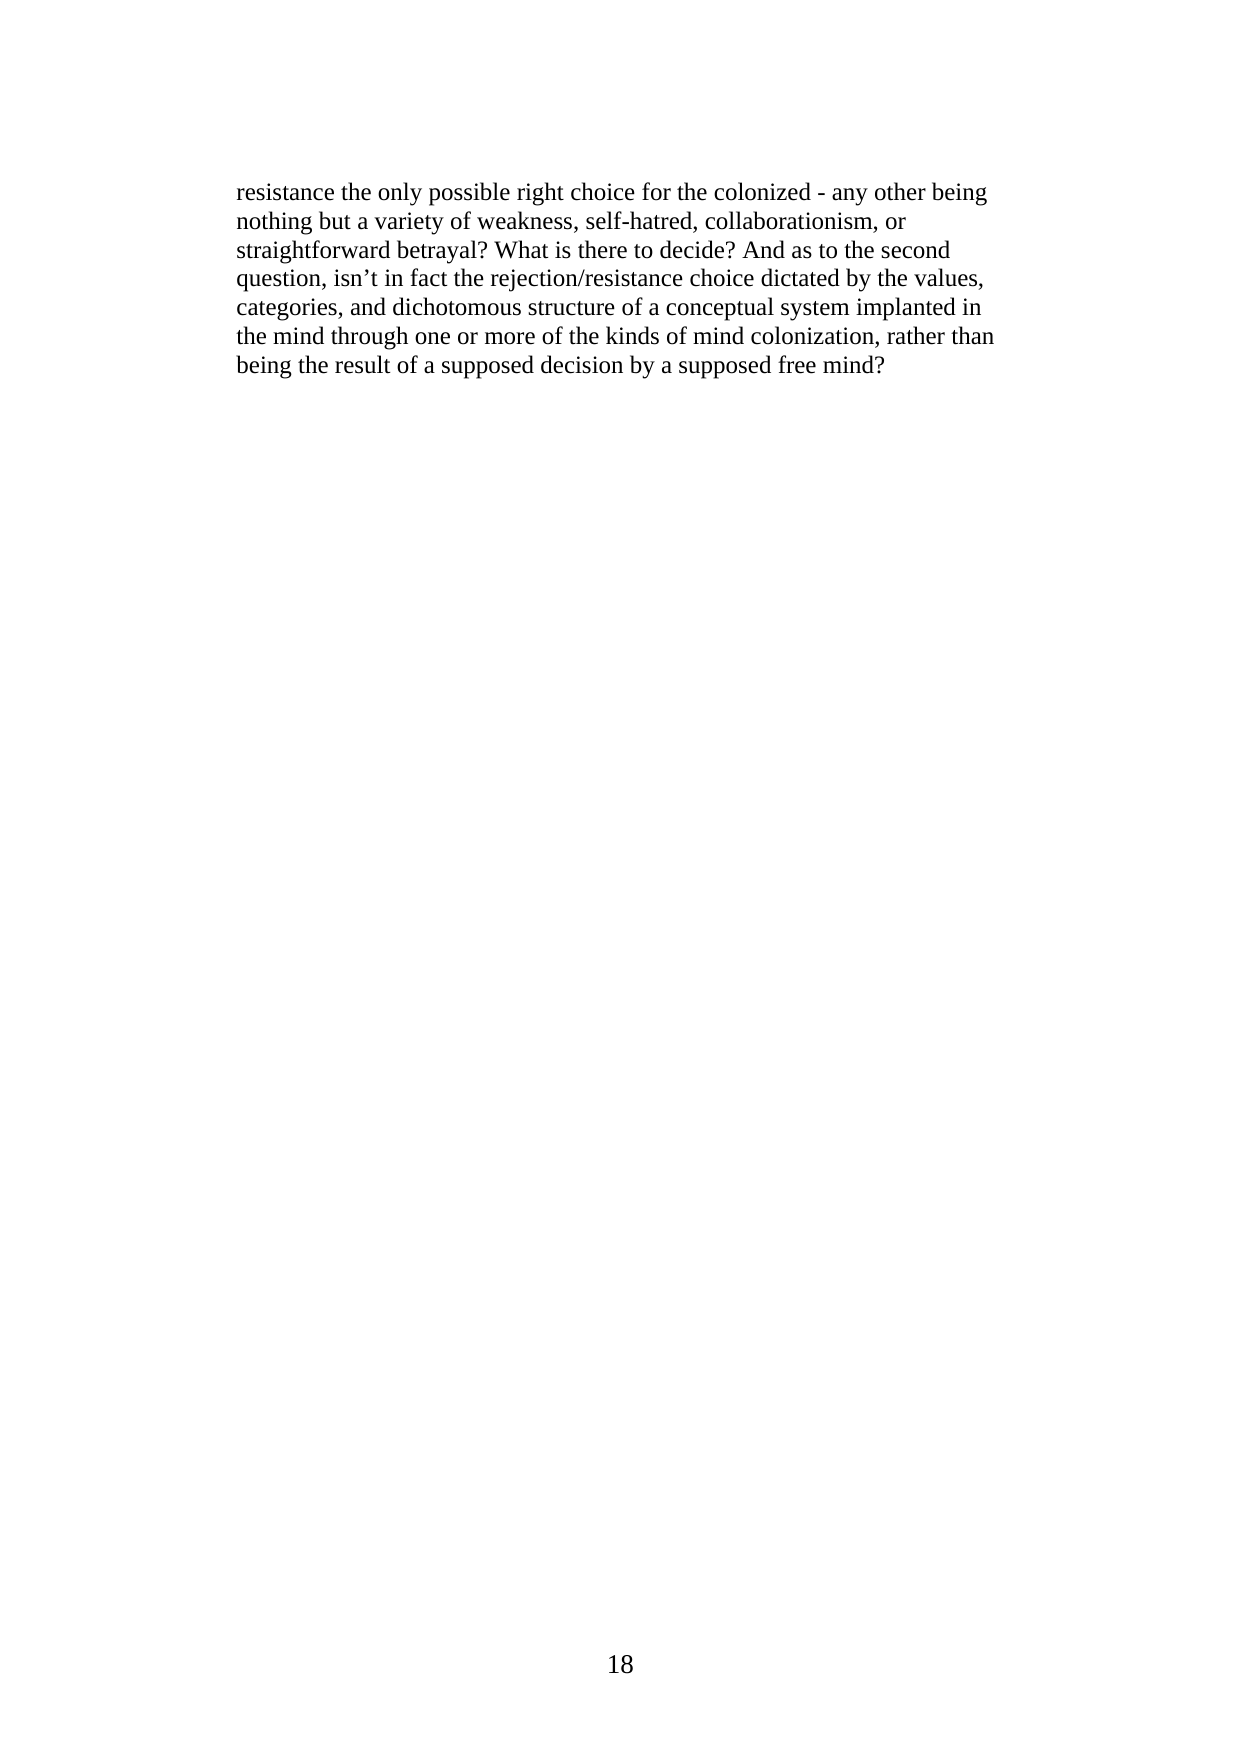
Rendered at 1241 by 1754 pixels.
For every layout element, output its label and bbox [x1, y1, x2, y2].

text [236, 177, 1004, 378]
